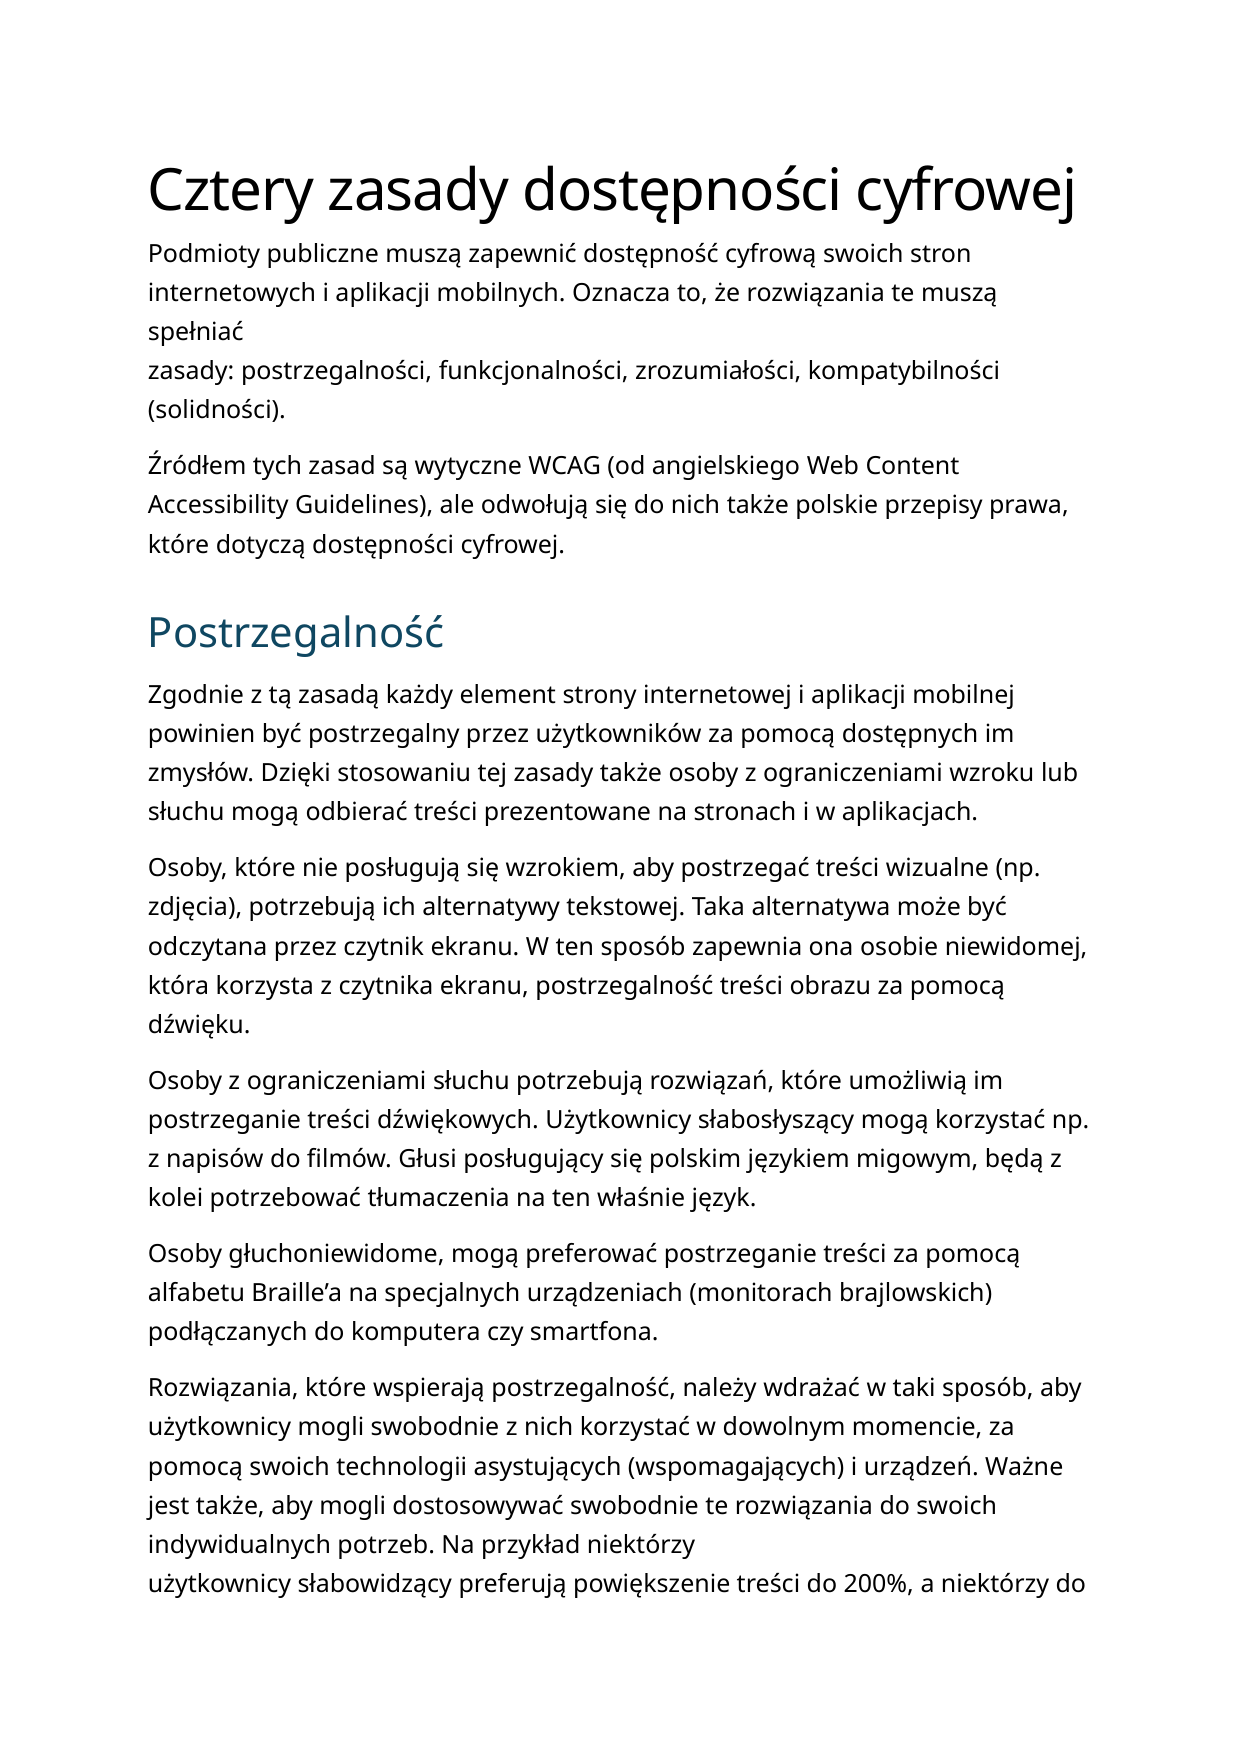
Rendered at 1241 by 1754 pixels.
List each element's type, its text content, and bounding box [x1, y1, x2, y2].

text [148, 1370, 1093, 1600]
text Podmioty publiczne muszą zapewnić dostępność cyfrową swoich stron internetowych i aplikacji mobilnych. Oznacza to, że rozwiązania te muszą spełniać zasady: postrzegalności, funkcjonalności, zrozumiałości, kompatybilności (solidności). [148, 235, 1093, 426]
text Zgodnie z tą zasadą każdy element strony internetowej i aplikacji mobilnej powinien być postrzegalny przez użytkowników za pomocą dostępnych im zmysłów. Dzięki stosowaniu tej zasady także osoby z ograniczeniami wzroku lub słuchu mogą odbierać treści prezentowane na stronach i w aplikacjach. [148, 676, 1093, 828]
text Źródłem tych zasad są wytyczne WCAG (od angielskiego Web Content Accessibility Guidelines), ale odwołują się do nich także polskie przepisy prawa, które dotyczą dostępności cyfrowej. [148, 448, 1093, 560]
text Osoby z ograniczeniami słuchu potrzebują rozwiązań, które umożliwią im postrzeganie treści dźwiękowych. Użytkownicy słabosłyszący mogą korzystać np. z napisów do filmów. Głusi posługujący się polskim językiem migowym, będą z kolei potrzebować tłumaczenia na ten właśnie język. [148, 1062, 1093, 1214]
title Cztery zasady dostępności cyfrowej [148, 148, 1093, 227]
subtitle Postrzegalność [148, 603, 1093, 660]
text Osoby, które nie posługują się wzrokiem, aby postrzegać treści wizualne (np. zdjęcia), potrzebują ich alternatywy tekstowej. Taka alternatywa może być odczytana przez czytnik ekranu. W ten sposób zapewnia ona osobie niewidomej, która korzysta z czytnika ekranu, postrzegalność treści obrazu za pomocą dźwięku. [148, 850, 1093, 1041]
text Osoby głuchoniewidome, mogą preferować postrzeganie treści za pomocą alfabetu Braille’a na specjalnych urządzeniach (monitorach brajlowskich) podłączanych do komputera czy smartfona. [148, 1236, 1093, 1348]
